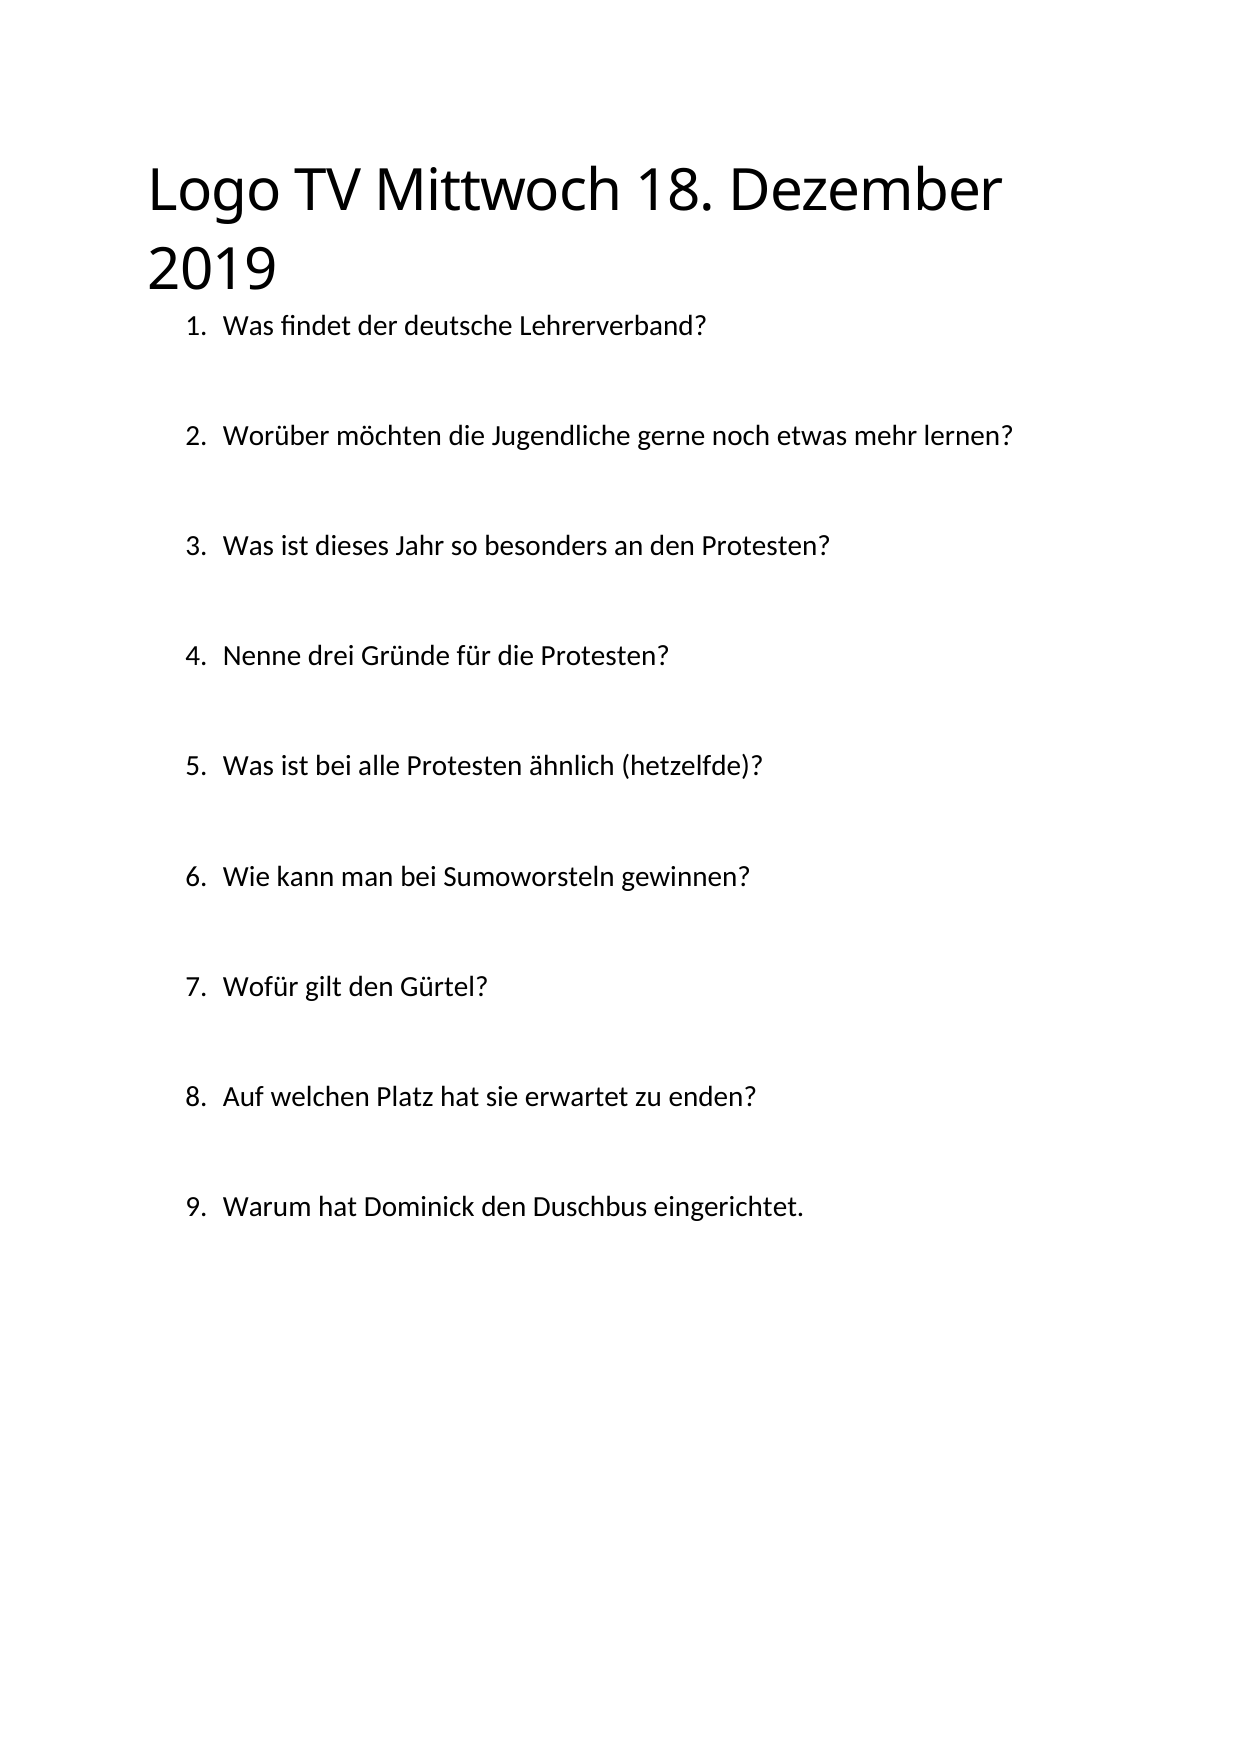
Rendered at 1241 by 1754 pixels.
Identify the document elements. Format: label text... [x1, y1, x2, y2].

list Wie kann man bei Sumoworsteln gewinnen? [185, 858, 1093, 893]
list Auf welchen Platz hat sie erwartet zu enden? [185, 1078, 1093, 1114]
title Logo TV Mittwoch 18. Dezember 2019 [148, 148, 1093, 307]
list Warum hat Dominick den Duschbus eingerichtet. [185, 1188, 1093, 1224]
list Nenne drei Gründe für die Protesten? [185, 637, 1093, 673]
list Was findet der deutsche Lehrerverband? [185, 307, 1093, 342]
list Wofür gilt den Gürtel? [185, 968, 1093, 1003]
list Was ist dieses Jahr so besonders an den Protesten? [185, 527, 1093, 563]
list Worüber möchten die Jugendliche gerne noch etwas mehr lernen? [185, 417, 1093, 452]
list Was ist bei alle Protesten ähnlich (hetzelfde)? [185, 747, 1093, 783]
